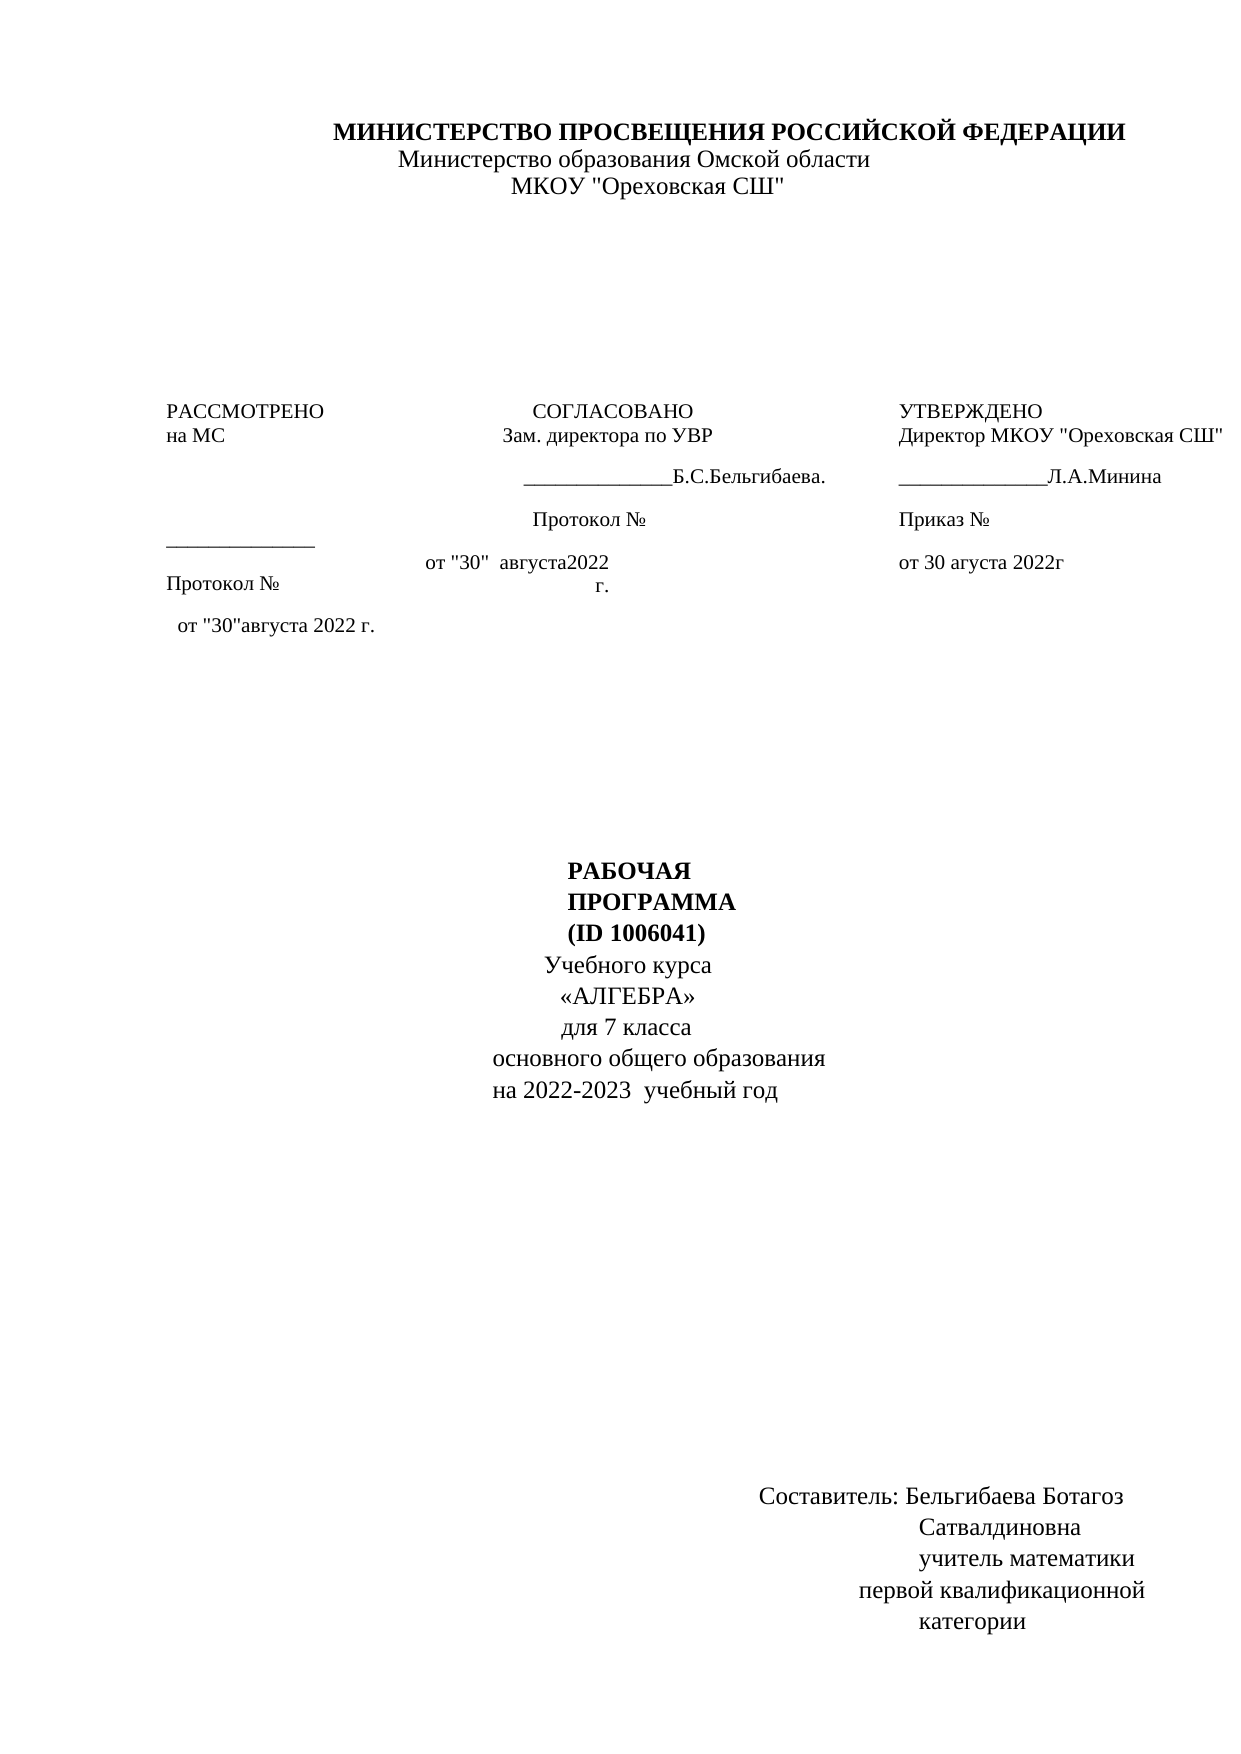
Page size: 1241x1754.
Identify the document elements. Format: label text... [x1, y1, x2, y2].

table_header ______________Л.А.Минина [862, 459, 1214, 497]
text Учебного курса «АЛГЕБРА» [148, 950, 1107, 1010]
table_header РАССМОТРЕНО [166, 396, 427, 424]
table_header СОГЛАСОВАНО [427, 396, 843, 424]
text первой квалификационной категории [759, 1575, 1152, 1635]
text МКОУ "Ореховская СШ" [177, 173, 784, 200]
text Составитель: Бельгибаева Ботагоз Сатвалдиновна учитель математики [759, 1481, 1152, 1572]
table_header ______________Б.С.Бельгибаева. [423, 459, 862, 497]
table_cell Приказ № [862, 497, 1214, 551]
table_cell Зам. директора по УВР [427, 424, 843, 453]
table_cell от 30 агуста 2022г [862, 551, 1214, 602]
text МИНИСТЕРСТВО ПРОСВЕЩЕНИЯ РОССИЙСКОЙ ФЕДЕРАЦИИ [281, 118, 1152, 145]
table_cell Протокол № [423, 497, 862, 551]
text РАБОЧАЯ ПРОГРАММА (ID 1006041) [567, 856, 777, 947]
text для 7 класса [492, 1012, 882, 1041]
table_header УТВЕРЖДЕНО [843, 396, 1233, 424]
table_header ______________ [166, 459, 422, 551]
table_cell на МС [166, 424, 427, 453]
text Министерство образования Омской области [177, 145, 870, 173]
text основного общего образования на 2022-2023 учебный год [492, 1043, 882, 1103]
table_cell Директор МКОУ "Ореховская СШ" [843, 424, 1233, 453]
text от "30"августа 2022 г. [177, 614, 1152, 637]
table_cell Протокол № [166, 551, 422, 602]
table_cell от "30" августа2022 г. [423, 551, 862, 602]
